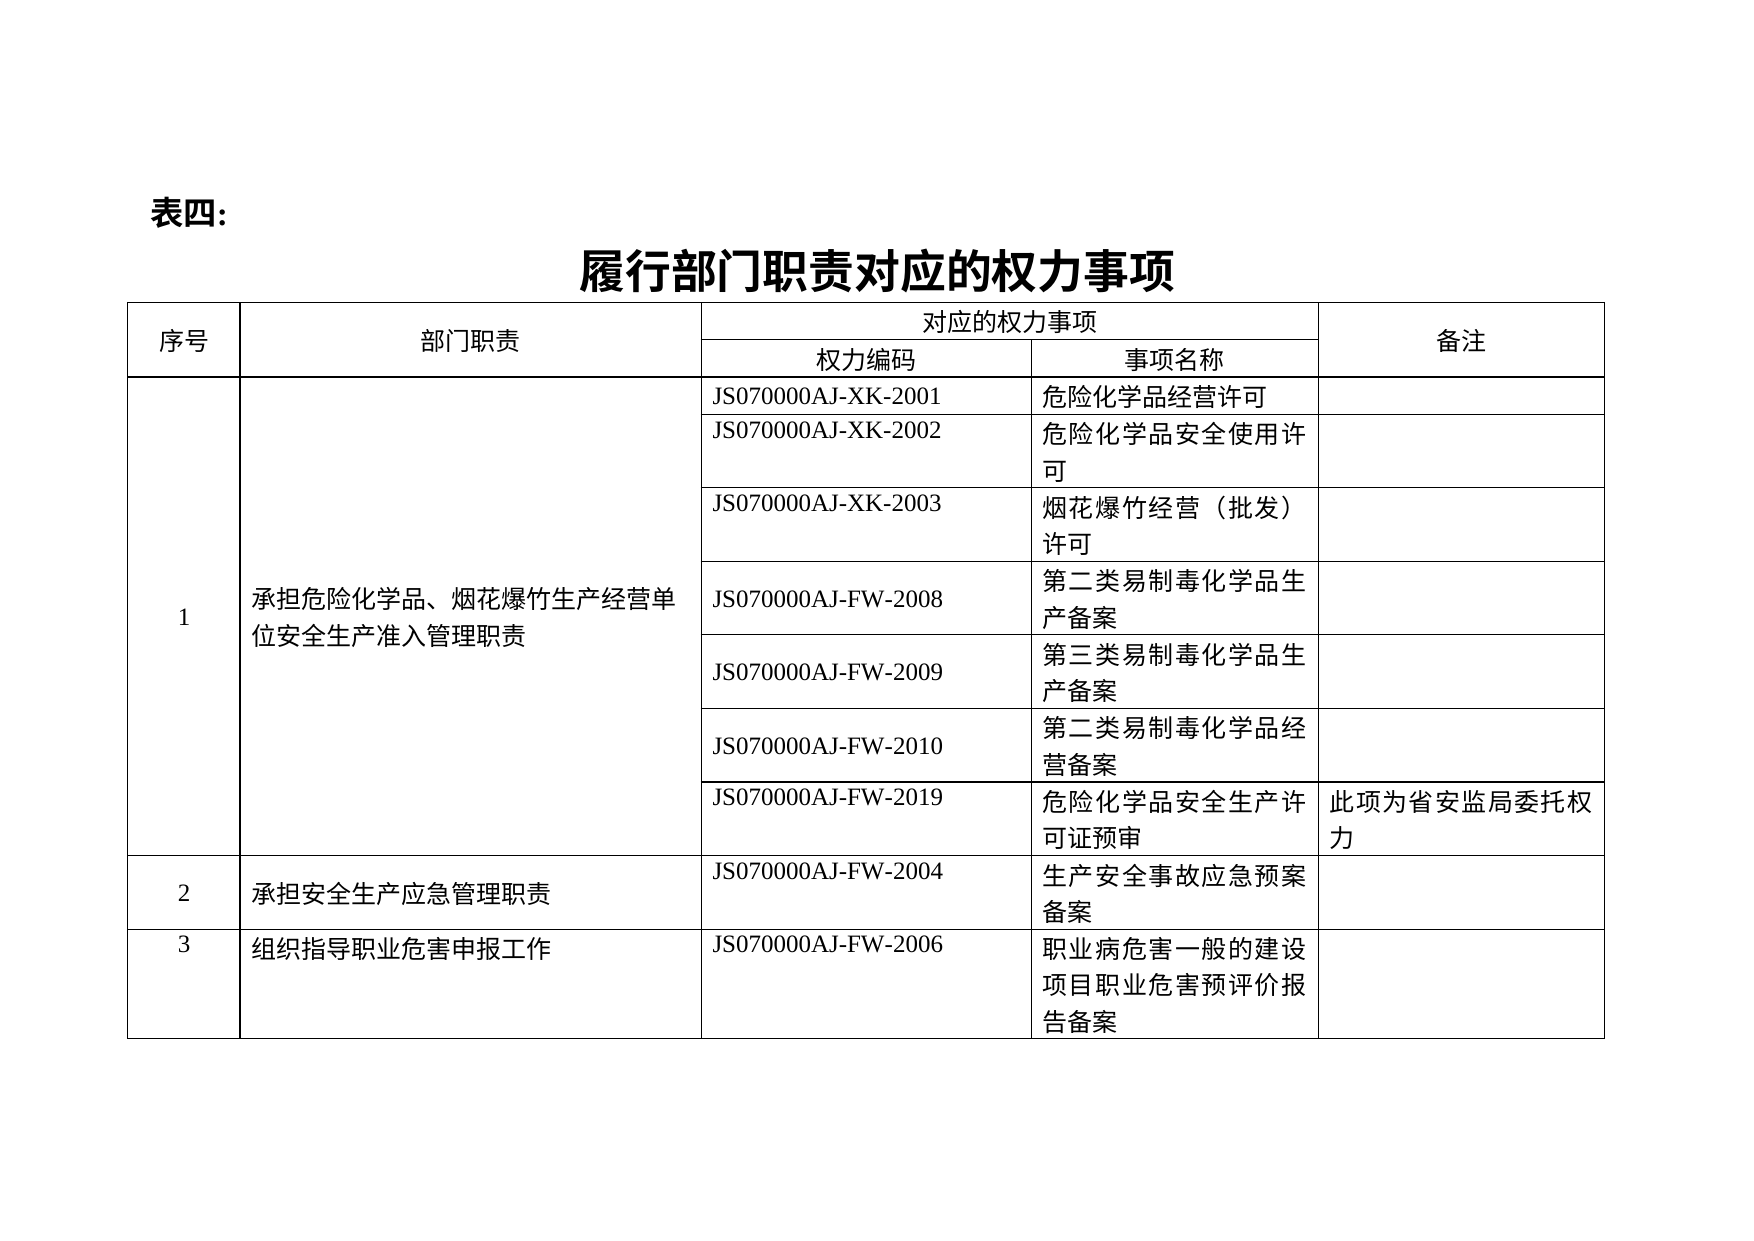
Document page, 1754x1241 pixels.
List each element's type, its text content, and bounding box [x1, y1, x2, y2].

table_cell 烟花爆竹经营（批发）许可 [1032, 488, 1318, 561]
table_cell JS070000AJ-XK-2001 [702, 378, 1031, 414]
table_cell 此项为省安监局委托权力 [1319, 783, 1604, 855]
table_cell JS070000AJ-FW-2008 [702, 562, 1031, 634]
table_cell 第三类易制毒化学品生产备案 [1032, 635, 1318, 708]
table_cell JS070000AJ-FW-2006 [702, 930, 1031, 1038]
table_cell 危险化学品安全使用许可 [1032, 415, 1318, 487]
table_cell JS070000AJ-FW-2019 [702, 783, 1031, 855]
table_cell 事项名称 [1032, 340, 1318, 376]
table_cell [1319, 930, 1604, 1038]
text 履行部门职责对应的权力事项 [150, 235, 1604, 302]
table_cell [1319, 488, 1604, 561]
table_cell 承担安全生产应急管理职责 [241, 856, 701, 928]
table_cell JS070000AJ-FW-2009 [702, 635, 1031, 708]
table_cell 职业病危害一般的建设项目职业危害预评价报告备案 [1032, 930, 1318, 1038]
table_header 部门职责 [241, 303, 701, 376]
table_header 对应的权力事项 [702, 303, 1318, 339]
table_header 序号 [128, 303, 239, 376]
table_cell 3 [128, 930, 239, 1038]
table_cell JS070000AJ-FW-2004 [702, 856, 1031, 928]
table_header 备注 [1319, 303, 1604, 376]
table_cell 组织指导职业危害申报工作 [241, 930, 701, 1038]
table_cell JS070000AJ-XK-2002 [702, 415, 1031, 487]
table_cell 危险化学品经营许可 [1032, 378, 1318, 414]
table_cell 危险化学品安全生产许可证预审 [1032, 783, 1318, 855]
table_cell 2 [128, 856, 239, 928]
table_cell 承担危险化学品、烟花爆竹生产经营单位安全生产准入管理职责 [241, 378, 701, 855]
table_cell 第二类易制毒化学品生产备案 [1032, 562, 1318, 634]
table_cell 生产安全事故应急预案备案 [1032, 856, 1318, 928]
table_cell 第二类易制毒化学品经营备案 [1032, 709, 1318, 781]
table_cell 1 [128, 378, 239, 855]
table_cell [1319, 635, 1604, 708]
table_cell JS070000AJ-FW-2010 [702, 709, 1031, 781]
table_cell [1319, 378, 1604, 414]
table_cell [1319, 562, 1604, 634]
table_cell [1319, 415, 1604, 487]
table_cell [1319, 709, 1604, 781]
text 表四: [150, 187, 1604, 235]
table_cell [1319, 856, 1604, 928]
table_cell 权力编码 [702, 340, 1031, 376]
table_cell JS070000AJ-XK-2003 [702, 488, 1031, 561]
